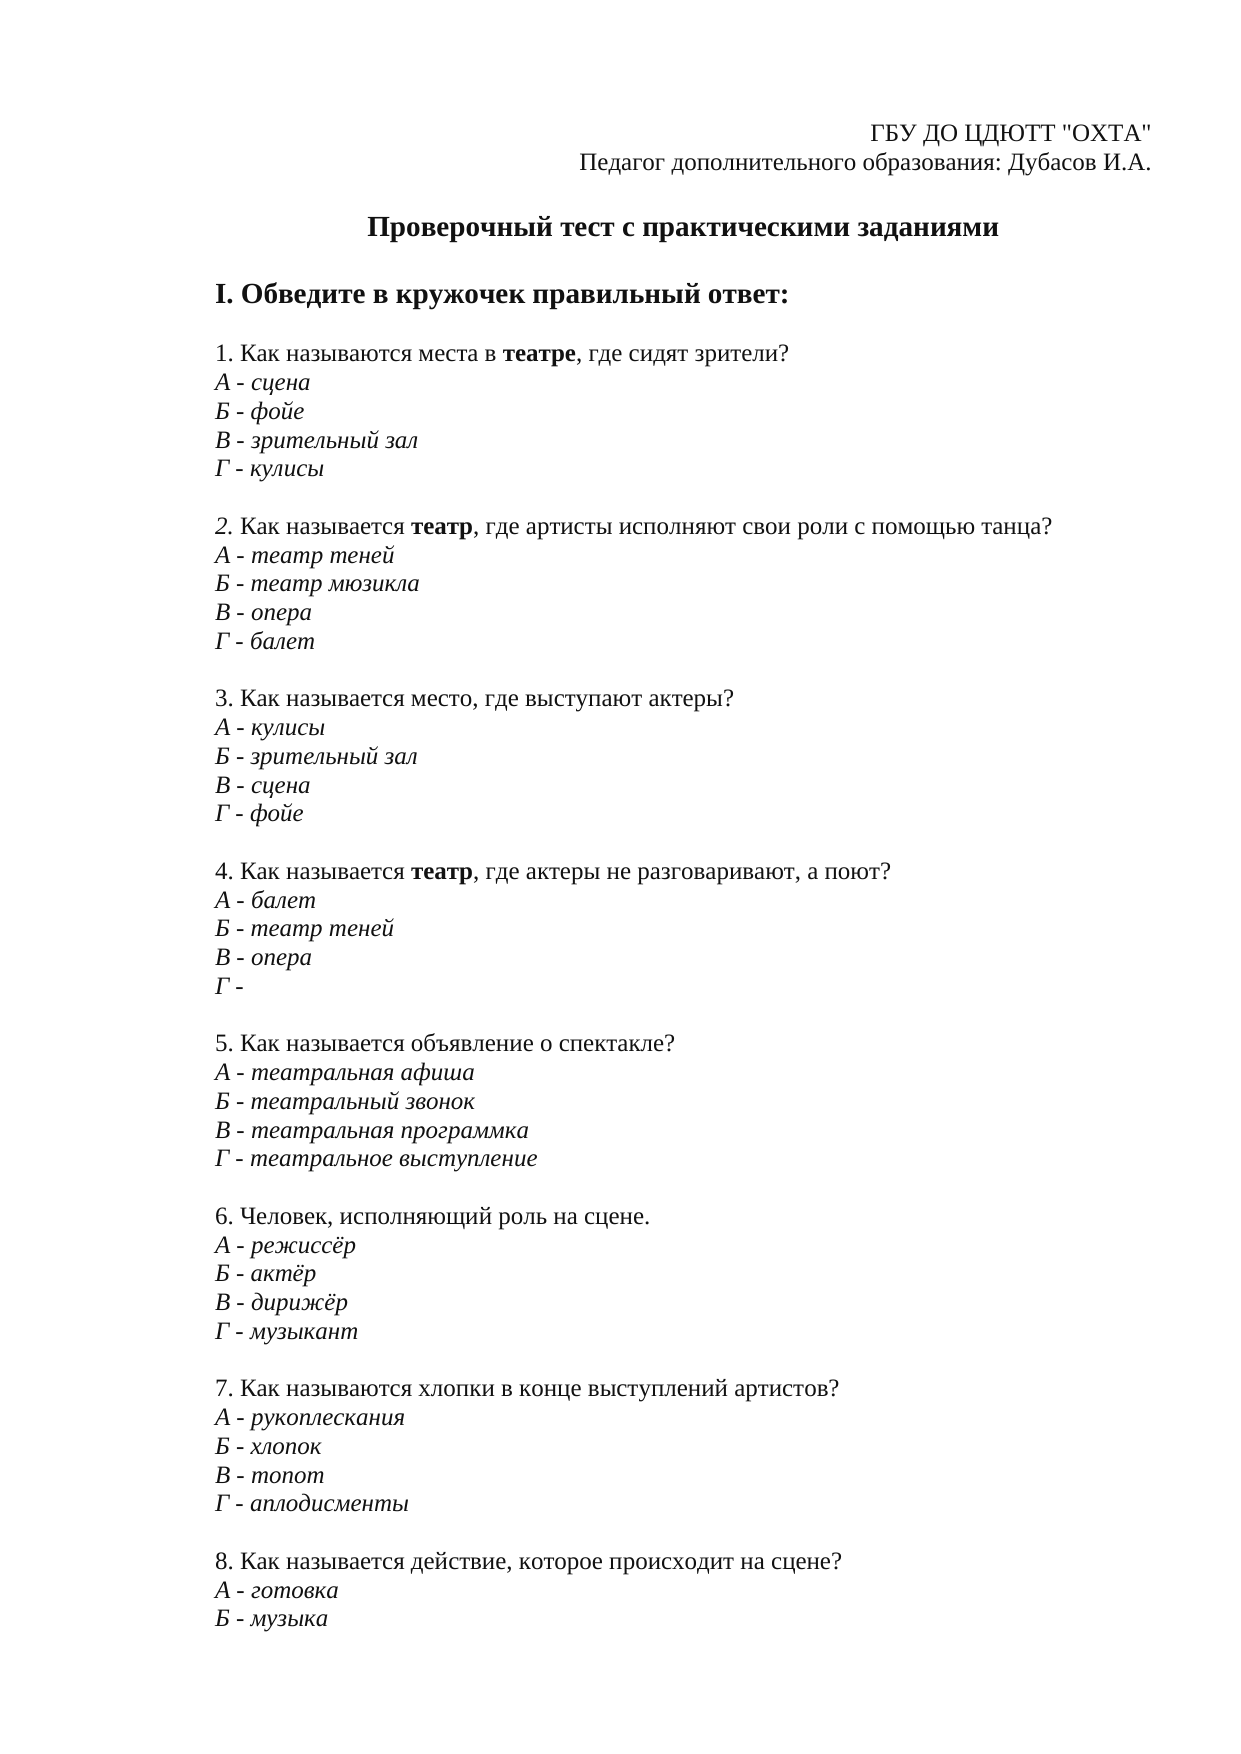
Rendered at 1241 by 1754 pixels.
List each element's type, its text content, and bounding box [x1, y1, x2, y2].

text Проверочный тест с практическими заданиями [177, 209, 1152, 243]
text А - балет [177, 885, 1152, 913]
text В - театральная программка [177, 1115, 1152, 1143]
text Г - кулисы [177, 453, 1152, 482]
text 4. Как называется театр, где актеры не разговаривают, а поют? [177, 856, 1152, 885]
text 7. Как называются хлопки в конце выступлений артистов? [177, 1373, 1152, 1402]
text 6. Человек, исполняющий роль на сцене. [177, 1201, 1152, 1230]
text В - сцена [177, 770, 1152, 798]
text В - топот [177, 1460, 1152, 1488]
text А - театр теней [177, 540, 1152, 568]
text Б - музыка [177, 1603, 1152, 1632]
text А - рукоплескания [177, 1402, 1152, 1431]
text 8. Как называется действие, которое происходит на сцене? [177, 1546, 1152, 1575]
text В - зрительный зал [177, 425, 1152, 453]
text Б - театр мюзикла [177, 568, 1152, 597]
text Б - театр теней [177, 913, 1152, 942]
text Б - театральный звонок [177, 1086, 1152, 1115]
text Б - хлопок [177, 1431, 1152, 1460]
text В - опера [177, 942, 1152, 971]
text Б - зрительный зал [177, 741, 1152, 770]
text Г - [177, 971, 1152, 1000]
text I. Обведите в кружочек правильный ответ: [177, 276, 1152, 310]
text Педагог дополнительного образования: Дубасов И.А. [177, 147, 1152, 176]
text 2. Как называется театр, где артисты исполняют свои роли с помощью танца? [177, 511, 1152, 540]
text В - опера [177, 597, 1152, 626]
text В - дирижёр [177, 1287, 1152, 1316]
text 3. Как называется место, где выступают актеры? [177, 683, 1152, 712]
text А - театральная афиша [177, 1057, 1152, 1086]
text 5. Как называется объявление о спектакле? [177, 1028, 1152, 1057]
text А - кулисы [177, 712, 1152, 741]
text А - готовка [177, 1575, 1152, 1603]
text Б - фойе [177, 396, 1152, 425]
text 1. Как называются места в театре, где сидят зрители? [177, 338, 1152, 367]
text Г - аплодисменты [177, 1488, 1152, 1517]
text А - режиссёр [177, 1230, 1152, 1258]
text Б - актёр [177, 1258, 1152, 1287]
text Г - театральное выступление [177, 1143, 1152, 1172]
text ГБУ ДО ЦДЮТТ "ОХТА" [177, 118, 1152, 147]
text А - сцена [177, 367, 1152, 396]
text Г - музыкант [177, 1316, 1152, 1345]
text Г - балет [177, 626, 1152, 655]
text Г - фойе [177, 798, 1152, 827]
